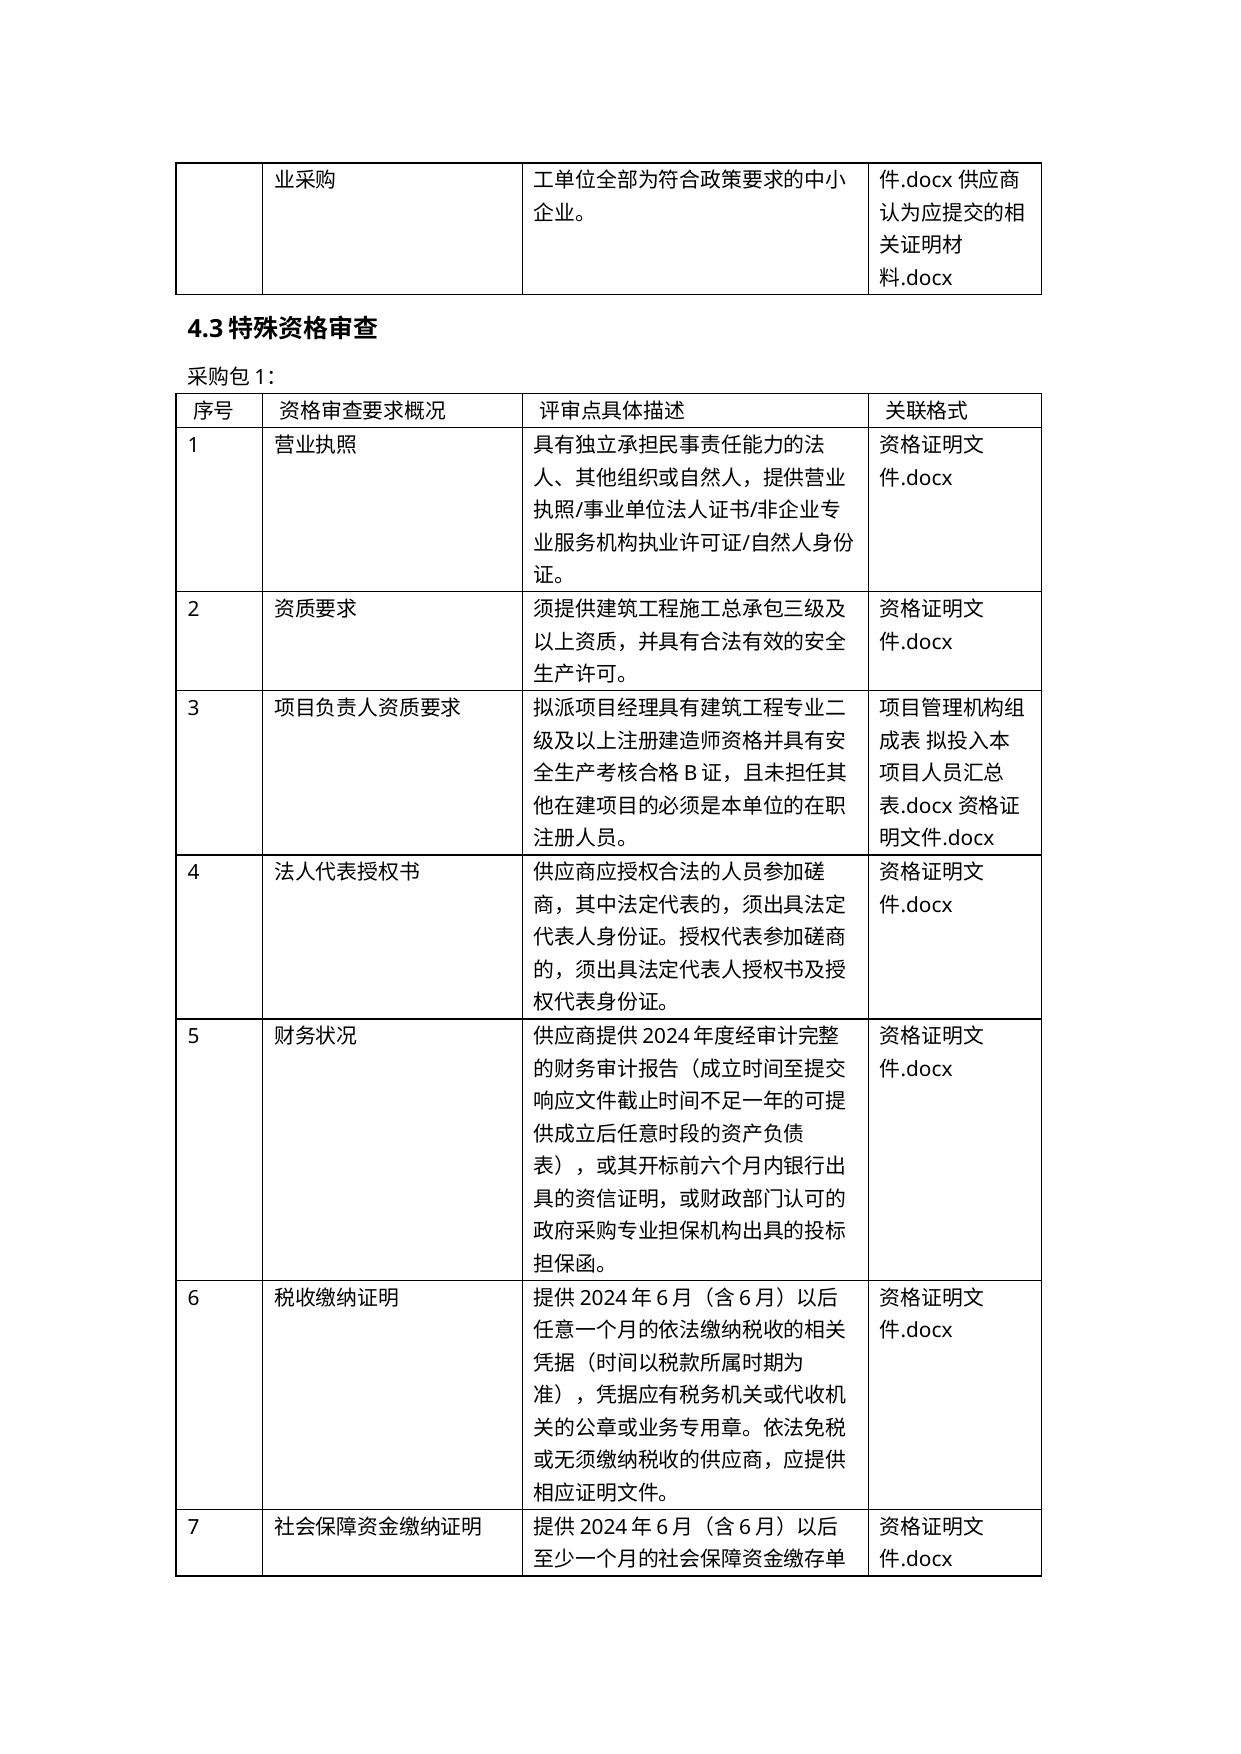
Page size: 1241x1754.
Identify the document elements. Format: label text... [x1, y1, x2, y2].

table_cell 营业执照 [263, 428, 522, 591]
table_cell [869, 164, 1041, 293]
table_header 关联格式 [869, 394, 1041, 427]
table_cell 法人代表授权书 [263, 856, 522, 1018]
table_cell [523, 1510, 868, 1575]
table_header 资格审查要求概况 [263, 394, 522, 427]
table_cell 资格证明文件.docx [869, 1510, 1041, 1575]
table_cell 资格证明文件.docx [869, 856, 1041, 1018]
table_cell 具有独立承担民事责任能力的法人、其他组织或自然人，提供营业执照/事业单位法人证书/非企业专业服务机构执业许可证/自然人身份证。 [523, 428, 868, 591]
table_cell 提供2024年6月（含6月）以后任意一个月的依法缴纳税收的相关凭据（时间以税款所属时期为准），凭据应有税务机关或代收机关的公章或业务专用章。依法免税或无须缴纳税收的供应商，应提供相应证明文件。 [523, 1281, 868, 1508]
table_cell 项目负责人资质要求 [263, 691, 522, 854]
table_cell 资质要求 [263, 592, 522, 690]
table_cell 供应商应授权合法的人员参加磋商，其中法定代表的，须出具法定代表人身份证。授权代表参加磋商的，须出具法定代表人授权书及授权代表身份证。 [523, 856, 868, 1018]
table_cell 5 [177, 1020, 262, 1279]
table_cell 供应商提供2024年度经审计完整的财务审计报告（成立时间至提交响应文件截止时间不足一年的可提供成立后任意时段的资产负债表），或其开标前六个月内银行出具的资信证明，或财政部门认可的政府采购专业担保机构出具的投标担保函。 [523, 1020, 868, 1279]
table_cell 资格证明文件.docx [869, 1281, 1041, 1508]
table_cell 财务状况 [263, 1020, 522, 1279]
table_cell 社会保障资金缴纳证明 [263, 1510, 522, 1575]
table_cell 本采购包专门面向中小企业采购 [263, 164, 522, 293]
text 4.3特殊资格审查 [187, 295, 1053, 360]
table_cell 1 [177, 428, 262, 591]
text 采购包1： [187, 360, 1053, 393]
table_header 评审点具体描述 [523, 394, 868, 427]
table_cell 6 [177, 1281, 262, 1508]
table_cell 资格证明文件.docx [869, 428, 1041, 591]
table_header 序号 [177, 394, 262, 427]
table_cell 资格证明文件.docx [869, 1020, 1041, 1279]
table_cell 2 [177, 592, 262, 690]
table_cell 须提供建筑工程施工总承包三级及以上资质，并具有合法有效的安全生产许可。 [523, 592, 868, 690]
table_cell 1 [177, 164, 262, 293]
table_cell 拟派项目经理具有建筑工程专业二级及以上注册建造师资格并具有安全生产考核合格B证，且未担任其他在建项目的必须是本单位的在职注册人员。 [523, 691, 868, 854]
table_cell 税收缴纳证明 [263, 1281, 522, 1508]
table_cell 项目管理机构组成表 拟投入本项目人员汇总表.docx 资格证明文件.docx [869, 691, 1041, 854]
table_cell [523, 164, 868, 293]
table_cell 4 [177, 856, 262, 1018]
table_cell 7 [177, 1510, 262, 1575]
table_cell 3 [177, 691, 262, 854]
table_cell 资格证明文件.docx [869, 592, 1041, 690]
